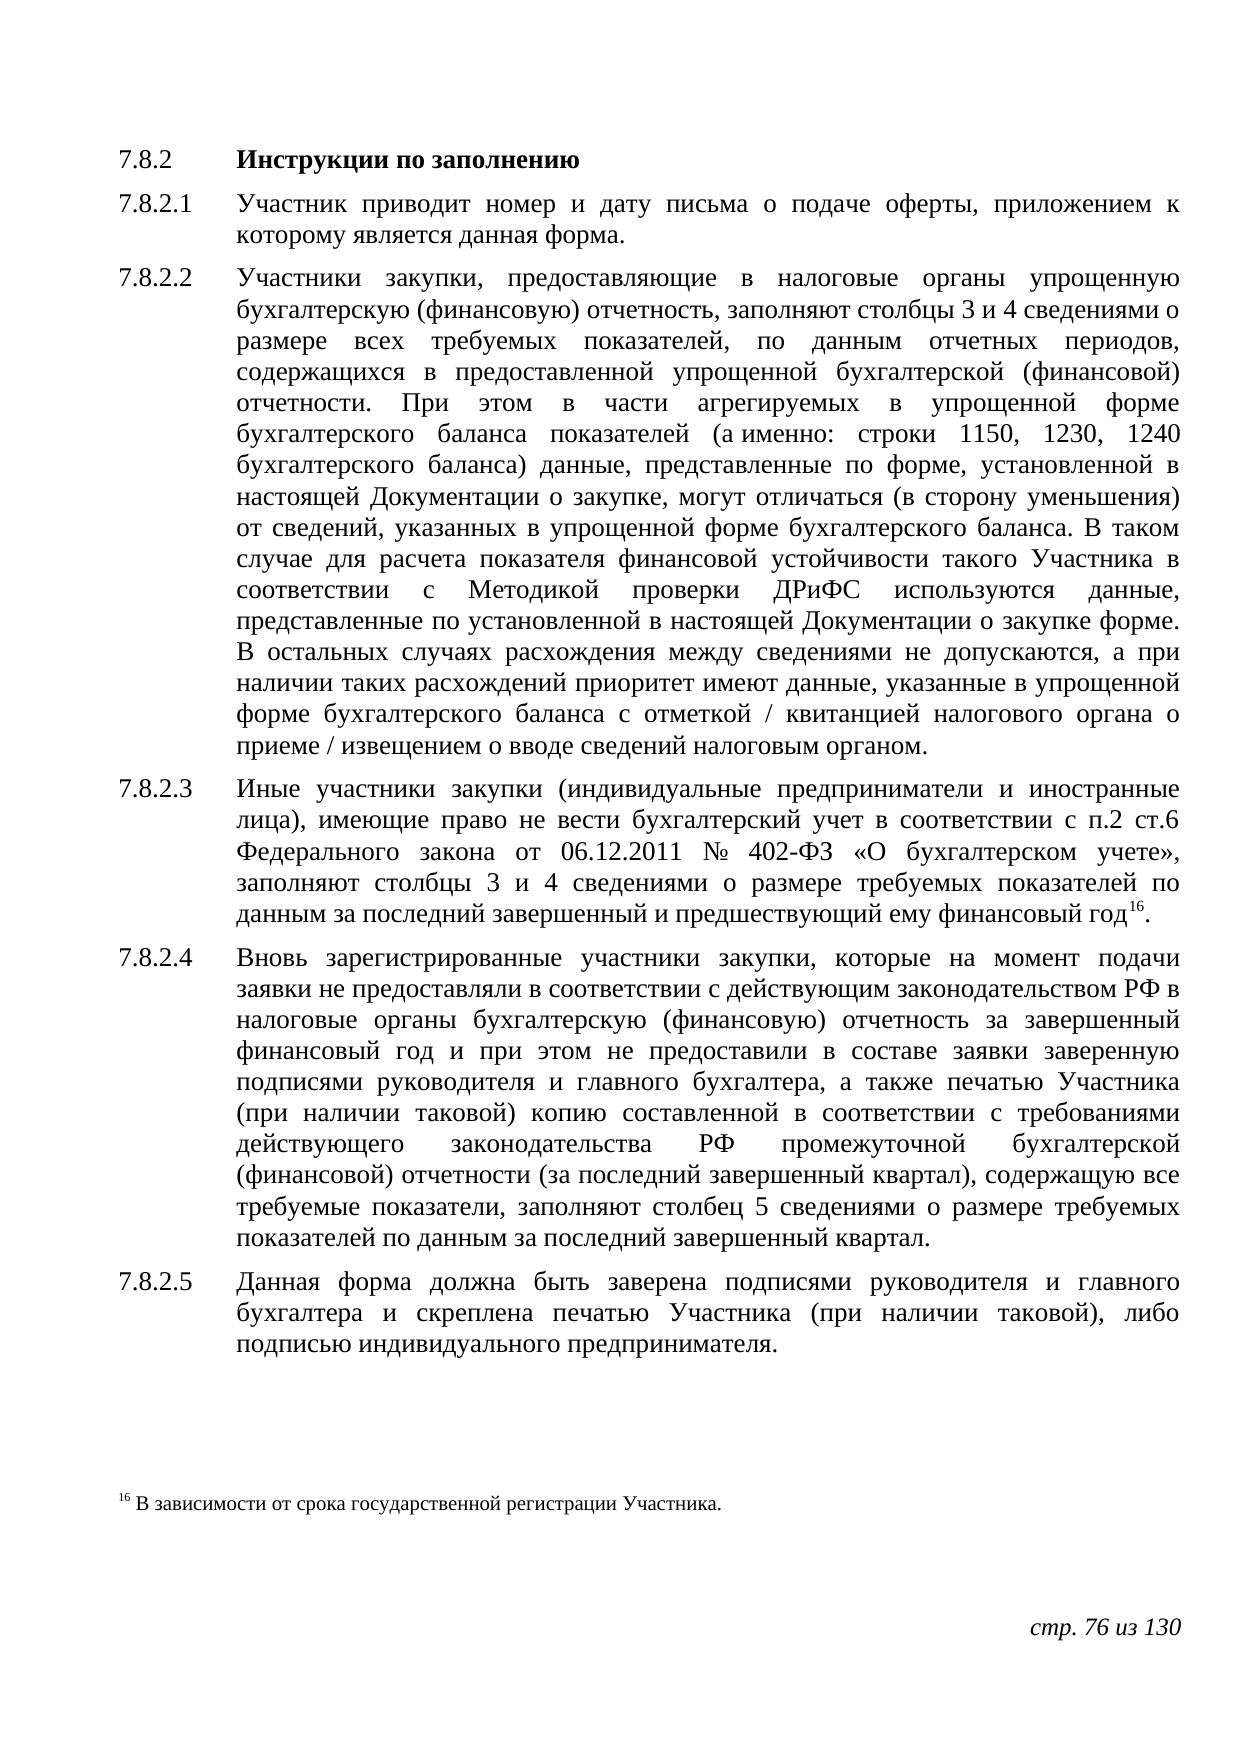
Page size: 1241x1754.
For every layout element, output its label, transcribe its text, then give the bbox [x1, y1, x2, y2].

text Инструкции по заполнению [118, 143, 1181, 174]
text Участник приводит номер и дату письма о подаче оферты, приложением к которому является данная форма. [118, 187, 1181, 249]
text Вновь зарегистрированные участники закупки, которые на момент подачи заявки не предоставляли в соответствии с действующим законодательством РФ в налоговые органы бухгалтерскую (финансовую) отчетность за завершенный финансовый год и при этом не предоставили в составе заявки заверенную подписями руководителя и главного бухгалтера, а также печатью Участника (при наличии таковой) копию составленной в соответствии с требованиями действующего законодательства РФ промежуточной бухгалтерской (финансовой) отчетности (за последний завершенный квартал), содержащую все требуемые показатели, заполняют столбец 5 сведениями о размере требуемых показателей по данным за последний завершенный квартал. [118, 941, 1181, 1252]
text Данная форма должна быть заверена подписями руководителя и главного бухгалтера и скреплена печатью Участника (при наличии таковой), либо подписью индивидуального предпринимателя. [118, 1264, 1181, 1358]
text Иные участники закупки (индивидуальные предприниматели и иностранные лица), имеющие право не вести бухгалтерский учет в соответствии с п.2 ст.6 Федерального закона от 06.12.2011 № 402-ФЗ «О бухгалтерском учете», заполняют столбцы 3 и 4 сведениями о размере требуемых показателей по данным за последний завершенный и предшествующий ему финансовый год. [118, 772, 1181, 928]
text Участники закупки, предоставляющие в налоговые органы упрощенную бухгалтерскую (финансовую) отчетность, заполняют столбцы 3 и 4 сведениями о размере всех требуемых показателей, по данным отчетных периодов, содержащихся в предоставленной упрощенной бухгалтерской (финансовой) отчетности. При этом в части агрегируемых в упрощенной форме бухгалтерского баланса показателей (а именно: строки 1150, 1230, 1240 бухгалтерского баланса) данные, представленные по форме, установленной в настоящей Документации о закупке, могут отличаться (в сторону уменьшения) от сведений, указанных в упрощенной форме бухгалтерского баланса. В таком случае для расчета показателя финансовой устойчивости такого Участника в соответствии с Методикой проверки ДРиФС используются данные, представленные по установленной в настоящей Документации о закупке форме. В остальных случаях расхождения между сведениями не допускаются, а при наличии таких расхождений приоритет имеют данные, указанные в упрощенной форме бухгалтерского баланса с отметкой / квитанцией налогового органа о приеме / извещением о вводе сведений налоговым органом. [118, 262, 1181, 760]
